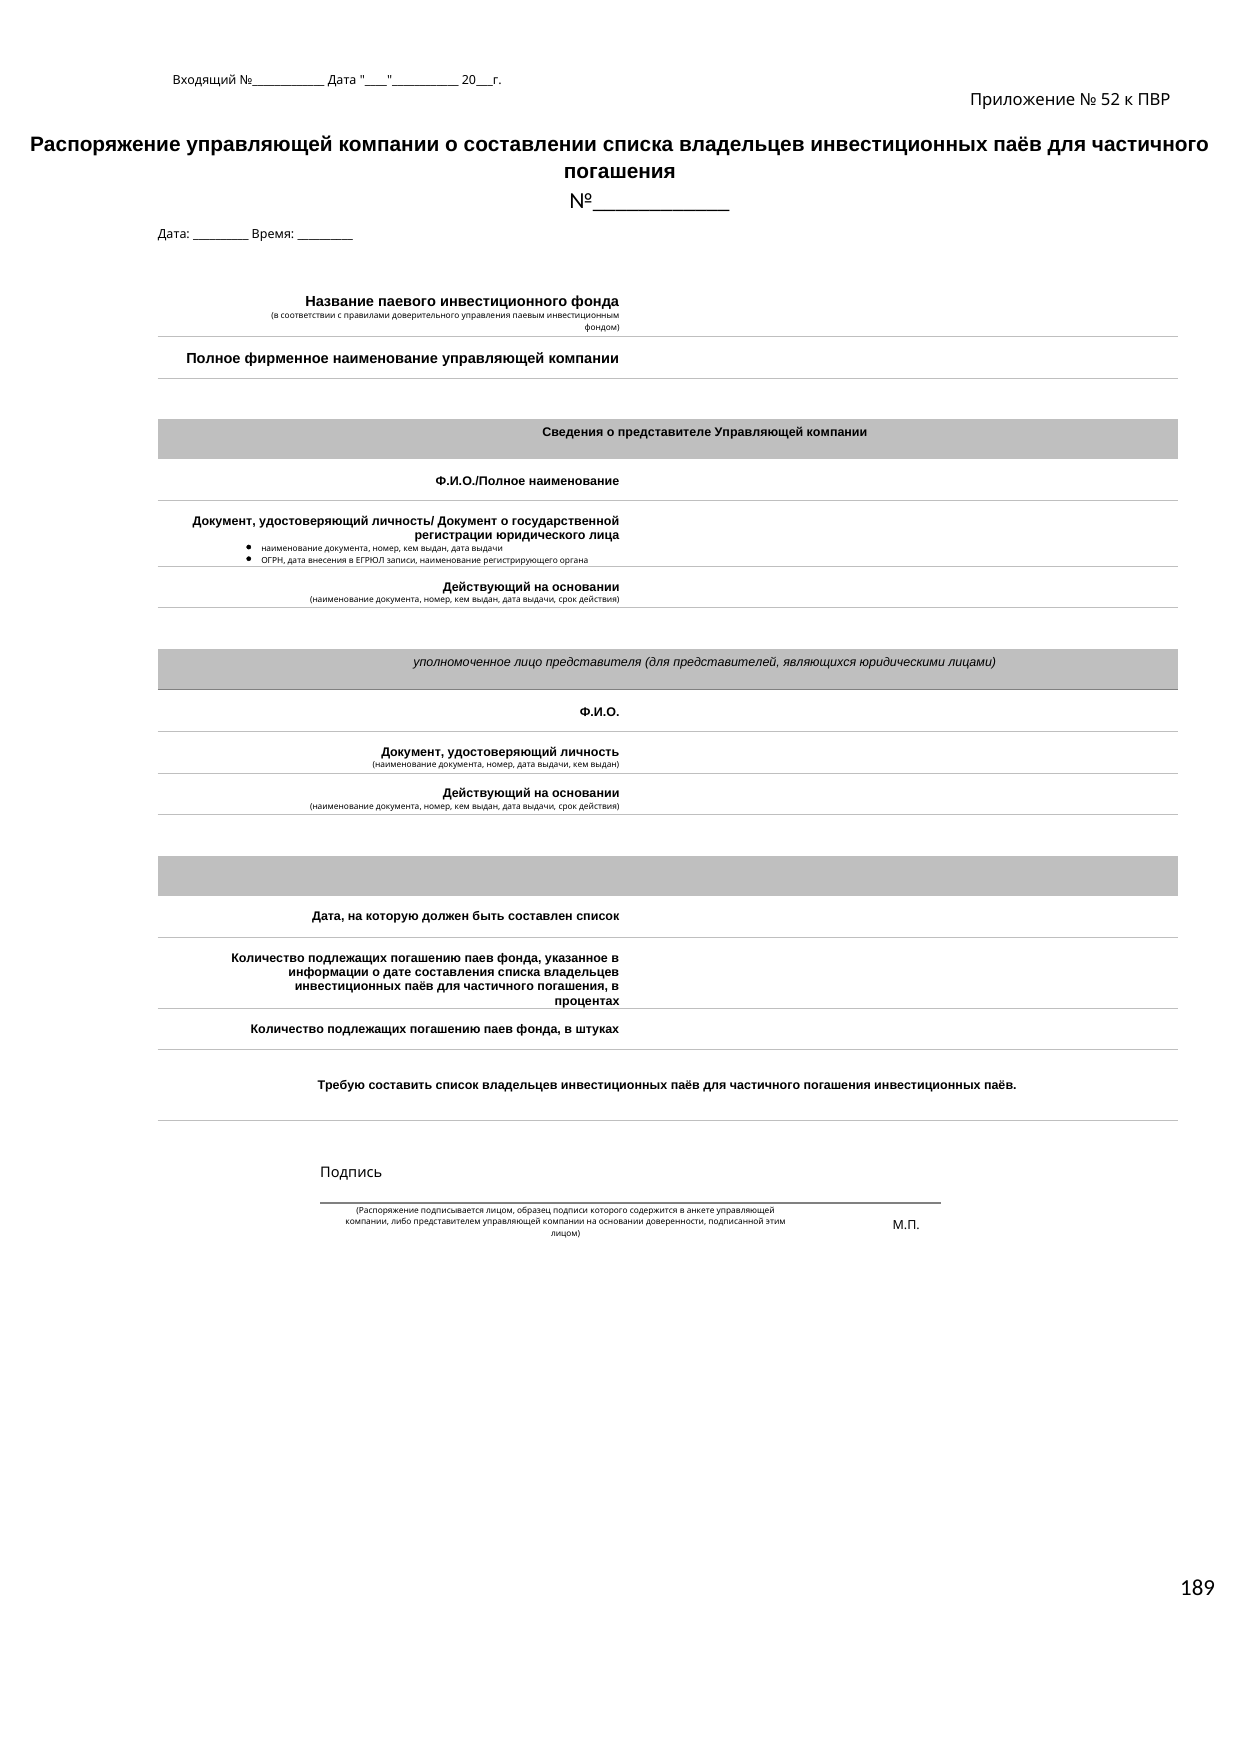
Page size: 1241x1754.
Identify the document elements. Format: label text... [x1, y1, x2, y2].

text Входящий №_____________ Дата "____"____________ 20___г. [172, 71, 1133, 88]
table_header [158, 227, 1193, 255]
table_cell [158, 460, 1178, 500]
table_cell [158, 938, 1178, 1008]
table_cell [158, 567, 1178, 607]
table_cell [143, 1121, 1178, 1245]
subtitle Распоряжение управляющей компании о составлении списка владельцев инвестиционных паёв для частичного погашения [25, 131, 1215, 183]
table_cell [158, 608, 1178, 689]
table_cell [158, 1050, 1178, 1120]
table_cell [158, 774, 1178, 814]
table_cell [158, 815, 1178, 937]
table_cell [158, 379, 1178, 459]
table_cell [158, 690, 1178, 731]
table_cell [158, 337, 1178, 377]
text Приложение № 52 к ПВР [970, 88, 1215, 111]
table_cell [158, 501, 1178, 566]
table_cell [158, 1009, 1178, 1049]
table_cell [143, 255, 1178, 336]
text №____________ [84, 186, 1215, 214]
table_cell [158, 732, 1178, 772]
